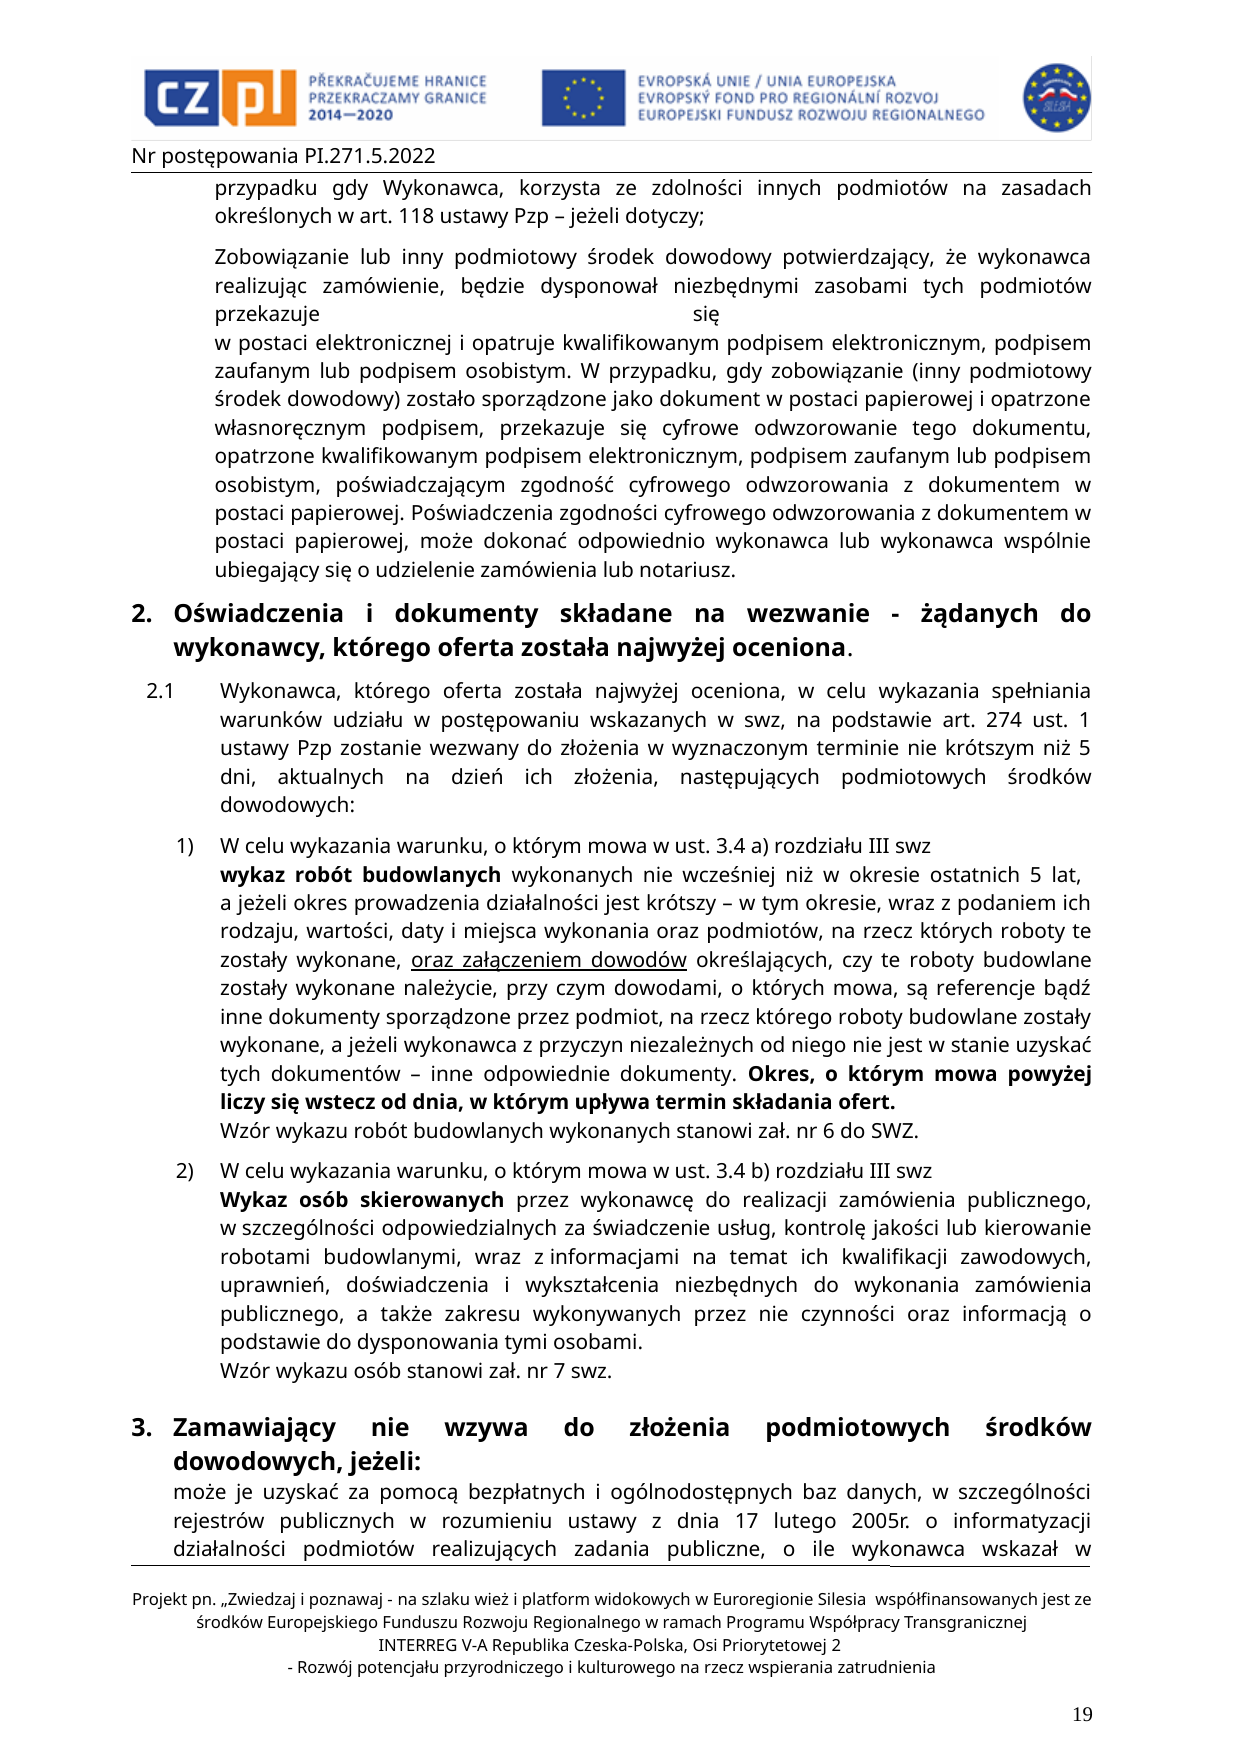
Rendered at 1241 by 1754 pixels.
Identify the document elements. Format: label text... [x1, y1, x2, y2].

list Wykonawca, którego oferta została najwyżej oceniona, w celu wykazania spełniania warunków udziału w postępowaniu wskazanych w swz, na podstawie art. 274 ust. 1 ustawy Pzp zostanie wezwany do złożenia w wyznaczonym terminie nie krótszym niż 5 dni, aktualnych na dzień ich złożenia, następujących podmiotowych środków dowodowych: [146, 677, 1092, 819]
list wykaz robót budowlanych wykonanych nie wcześniej niż w okresie ostatnich 5 lat, a jeżeli okres prowadzenia działalności jest krótszy – w tym okresie, wraz z podaniem ich rodzaju, wartości, daty i miejsca wykonania oraz podmiotów, na rzecz których roboty te zostały wykonane, oraz załączeniem dowodów określających, czy te roboty budowlane zostały wykonane należycie, przy czym dowodami, o których mowa, są referencje bądź inne dokumenty sporządzone przez podmiot, na rzecz którego roboty budowlane zostały wykonane, a jeżeli wykonawca z przyczyn niezależnych od niego nie jest w stanie uzyskać tych dokumentów – inne odpowiednie dokumenty. Okres, o którym mowa powyżej liczy się wstecz od dnia, w którym upływa termin składania ofert. [220, 860, 1092, 1116]
text Wzór wykazu osób stanowi zał. nr 7 swz. [220, 1356, 1092, 1384]
list Wzór wykazu robót budowlanych wykonanych stanowi zał. nr 6 do SWZ. [220, 1116, 1092, 1144]
subtitle Oświadczenia i dokumenty składane na wezwanie - żądanych do wykonawcy, którego oferta została najwyżej oceniona. [131, 596, 1092, 664]
list W celu wykazania warunku, o którym mowa w ust. 3.4 a) rozdziału III swz [176, 831, 1092, 860]
list Wykaz osób skierowanych przez wykonawcę do realizacji zamówienia publicznego, w szczególności odpowiedzialnych za świadczenie usług, kontrolę jakości lub kierowanie robotami budowlanymi, wraz z informacjami na temat ich kwalifikacji zawodowych, uprawnień, doświadczenia i wykształcenia niezbędnych do wykonania zamówienia publicznego, a także zakresu wykonywanych przez nie czynności oraz informacją o podstawie do dysponowania tymi osobami. [220, 1185, 1092, 1356]
list Zobowiązanie lub inny podmiotowy środek dowodowy potwierdzający, że wykonawca realizując zamówienie, będzie dysponował niezbędnymi zasobami tych podmiotów przekazuje się w postaci elektronicznej i opatruje kwalifikowanym podpisem elektronicznym, podpisem zaufanym lub podpisem osobistym. W przypadku, gdy zobowiązanie (inny podmiotowy środek dowodowy) zostało sporządzone jako dokument w postaci papierowej i opatrzone własnoręcznym podpisem, przekazuje się cyfrowe odwzorowanie tego dokumentu, opatrzone kwalifikowanym podpisem elektronicznym, podpisem zaufanym lub podpisem osobistym, poświadczającym zgodność cyfrowego odwzorowania z dokumentem w postaci papierowej. Poświadczenia zgodności cyfrowego odwzorowania z dokumentem w postaci papierowej, może dokonać odpowiednio wykonawca lub wykonawca wspólnie ubiegający się o udzielenie zamówienia lub notariusz. [214, 242, 1092, 583]
subtitle Zamawiający nie wzywa do złożenia podmiotowych środków dowodowych, jeżeli: [131, 1409, 1092, 1477]
list W celu wykazania warunku, o którym mowa w ust. 3.4 b) rozdziału III swz [176, 1157, 1092, 1185]
picture [131, 56, 1093, 142]
